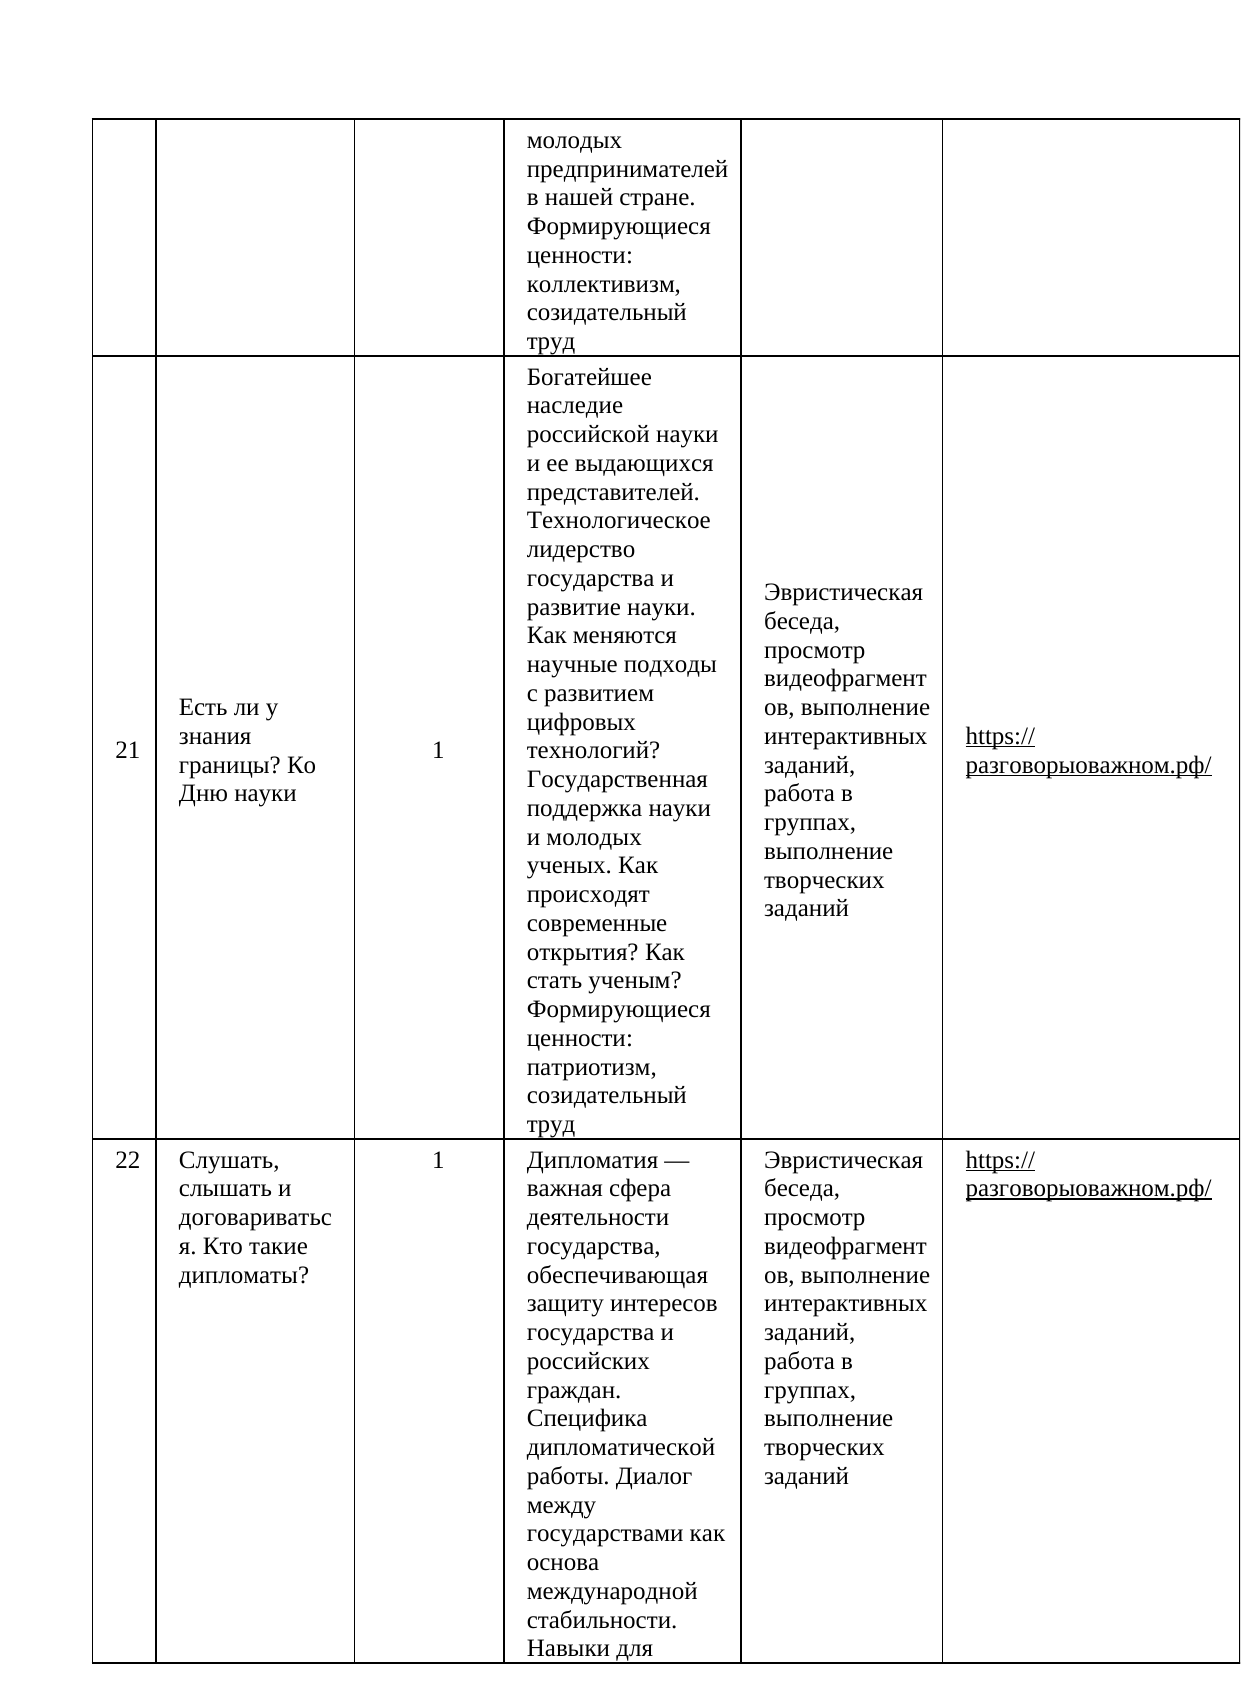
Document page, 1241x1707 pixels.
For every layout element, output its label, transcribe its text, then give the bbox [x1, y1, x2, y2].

table_cell https://разговорыоважном.рф/ [943, 357, 1239, 1138]
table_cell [943, 1140, 1239, 1662]
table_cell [505, 120, 740, 355]
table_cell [742, 1140, 942, 1662]
table_cell Эвристическая беседа, просмотр видеофрагментов, выполнение интерактивных заданий, работа в группах, выполнение творческих заданий [742, 357, 942, 1138]
table_cell 1 [355, 357, 503, 1138]
table_cell 1 [355, 120, 503, 355]
table_cell 21 [93, 357, 155, 1138]
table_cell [742, 120, 942, 355]
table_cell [157, 120, 354, 355]
table_cell Богатейшее наследие российской науки и ее выдающихся представителей. Технологическое лидерство государства и развитие науки. Как меняются научные подходы с развитием цифровых технологий? Государственная поддержка науки и молодых ученых. Как происходят современные открытия? Как стать ученым? Формирующиеся ценности: патриотизм, созидательный труд [505, 357, 740, 1138]
table_cell 1 [355, 1140, 503, 1662]
table_cell Есть ли у знания границы? Ко Дню науки [157, 357, 354, 1138]
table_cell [943, 120, 1239, 355]
table_cell 22 [93, 1140, 155, 1662]
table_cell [505, 1140, 740, 1662]
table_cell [157, 1140, 354, 1662]
table_cell 20 [93, 120, 155, 355]
